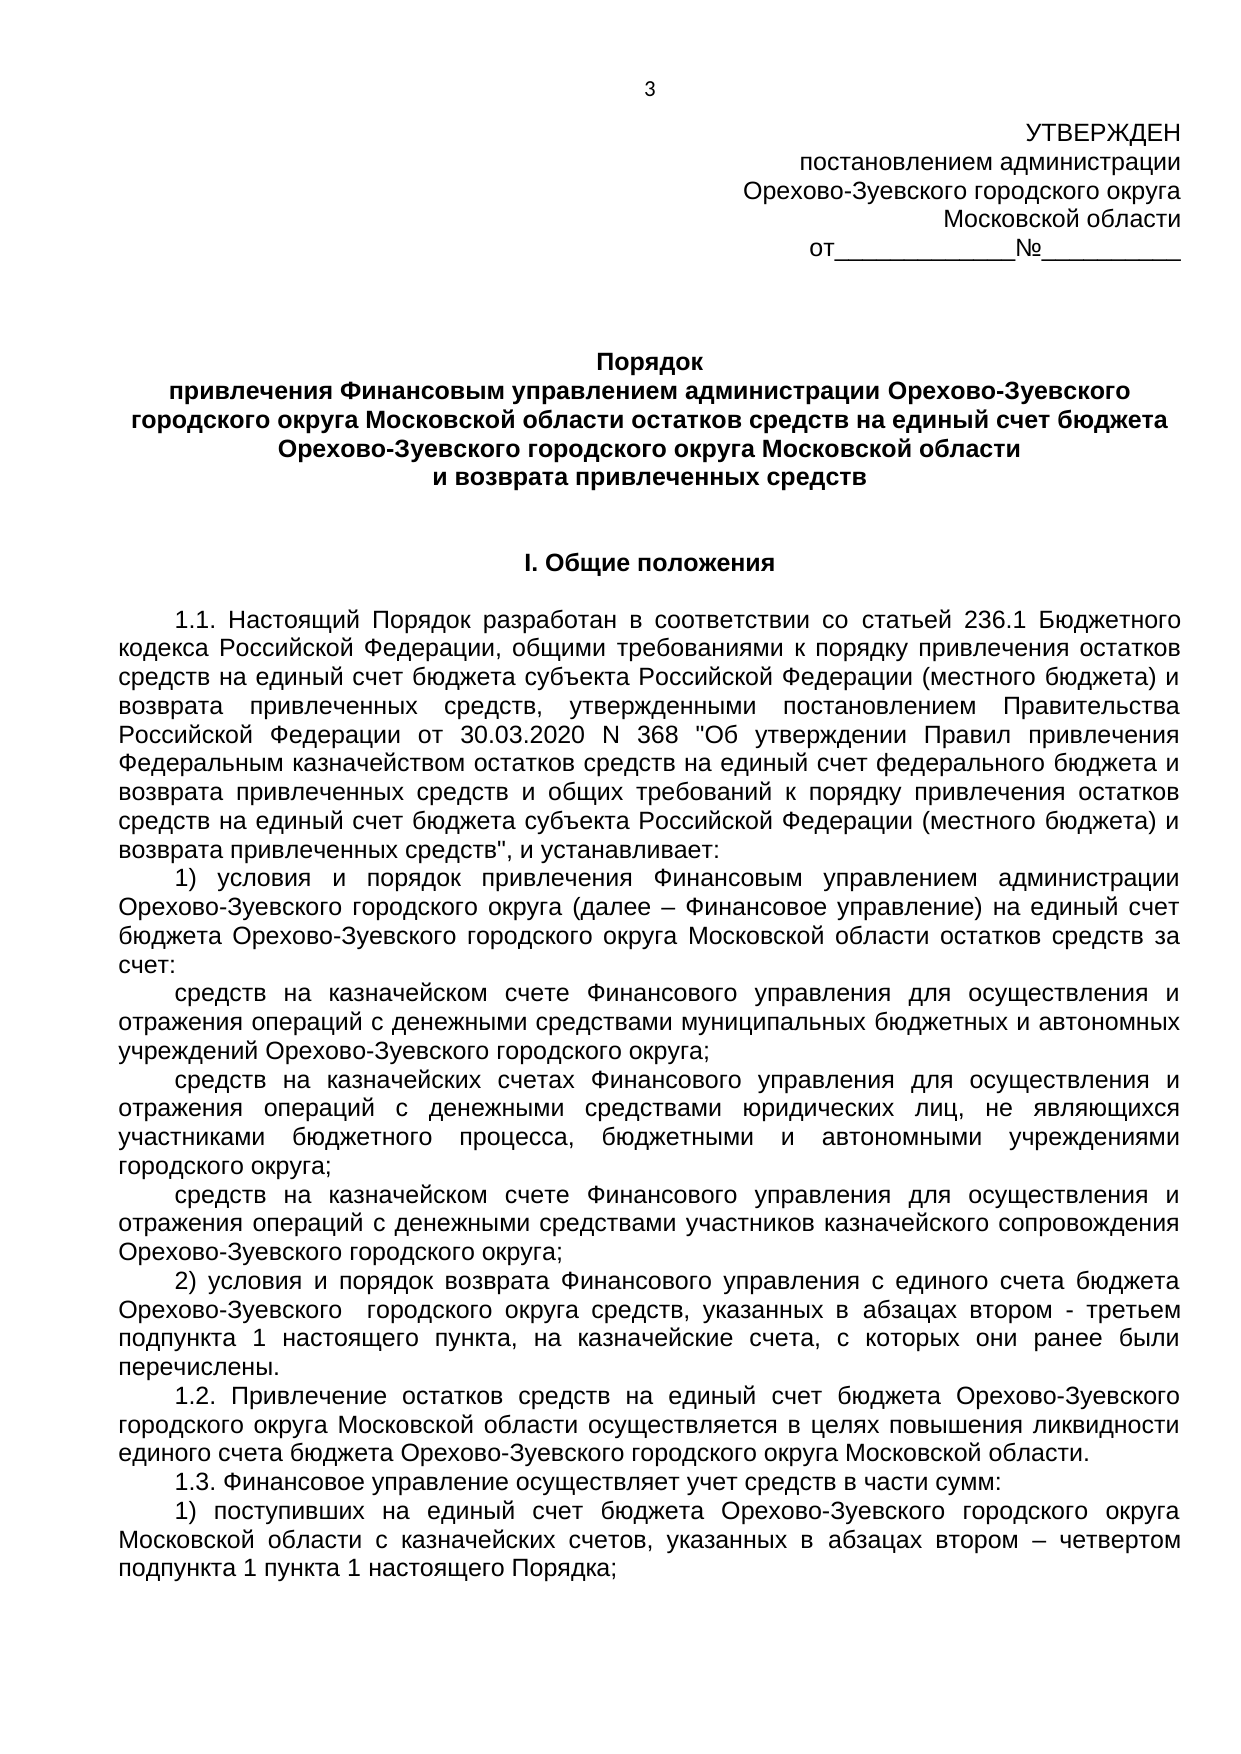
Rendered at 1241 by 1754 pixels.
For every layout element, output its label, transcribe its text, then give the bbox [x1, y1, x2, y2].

text УТВЕРЖДЕН [118, 118, 1181, 147]
text от_____________№__________ [118, 233, 1181, 262]
text средств на казначейском счете Финансового управления для осуществления и отражения операций с денежными средствами участников казначейского сопровождения Орехово-Зуевского городского округа; [118, 1180, 1181, 1266]
text Орехово-Зуевского городского округа Московской области [118, 434, 1181, 462]
text 1.3. Финансовое управление осуществляет учет средств в части сумм: [118, 1467, 1181, 1496]
text 1) условия и порядок привлечения Финансовым управлением администрации Орехово-Зуевского городского округа (далее – Финансовое управление) на единый счет бюджета Орехово-Зуевского городского округа Московской области остатков средств за счет: [118, 863, 1181, 978]
text Орехово-Зуевского городского округа [118, 176, 1181, 204]
title I. Общие положения [118, 548, 1181, 577]
text средств на казначейском счете Финансового управления для осуществления и отражения операций с денежными средствами муниципальных бюджетных и автономных учреждений Орехово-Зуевского городского округа; [118, 978, 1181, 1065]
text Московской области [118, 204, 1181, 233]
text средств на казначейских счетах Финансового управления для осуществления и отражения операций с денежными средствами юридических лиц, не являющихся участниками бюджетного процесса, бюджетными и автономными учреждениями городского округа; [118, 1065, 1181, 1180]
text 1.2. Привлечение остатков средств на единый счет бюджета Орехово-Зуевского городского округа Московской области осуществляется в целях повышения ликвидности единого счета бюджета Орехово-Зуевского городского округа Московской области. [118, 1381, 1181, 1467]
text и возврата привлеченных средств [118, 462, 1181, 491]
text постановлением администрации [118, 147, 1181, 176]
text 2) условия и порядок возврата Финансового управления с единого счета бюджета Орехово-Зуевского городского округа средств, указанных в абзацах втором - третьем подпункта 1 настоящего пункта, на казначейские счета, с которых они ранее были перечислены. [118, 1266, 1181, 1381]
text Порядок [118, 347, 1181, 376]
text 1.1. Настоящий Порядок разработан в соответствии со статьей 236.1 Бюджетного кодекса Российской Федерации, общими требованиями к порядку привлечения остатков средств на единый счет бюджета субъекта Российской Федерации (местного бюджета) и возврата привлеченных средств, утвержденными постановлением Правительства Российской Федерации от 30.03.2020 N 368 "Об утверждении Правил привлечения Федеральным казначейством остатков средств на единый счет федерального бюджета и возврата привлеченных средств и общих требований к порядку привлечения остатков средств на единый счет бюджета субъекта Российской Федерации (местного бюджета) и возврата привлеченных средств", и устанавливает: [118, 605, 1181, 863]
text 1) поступивших на единый счет бюджета Орехово-Зуевского городского округа Московской области с казначейских счетов, указанных в абзацах втором – четвертом подпункта 1 пункта 1 настоящего Порядка; [118, 1496, 1181, 1582]
text привлечения Финансовым управлением администрации Орехово-Зуевского городского округа Московской области остатков средств на единый счет бюджета [118, 376, 1181, 434]
